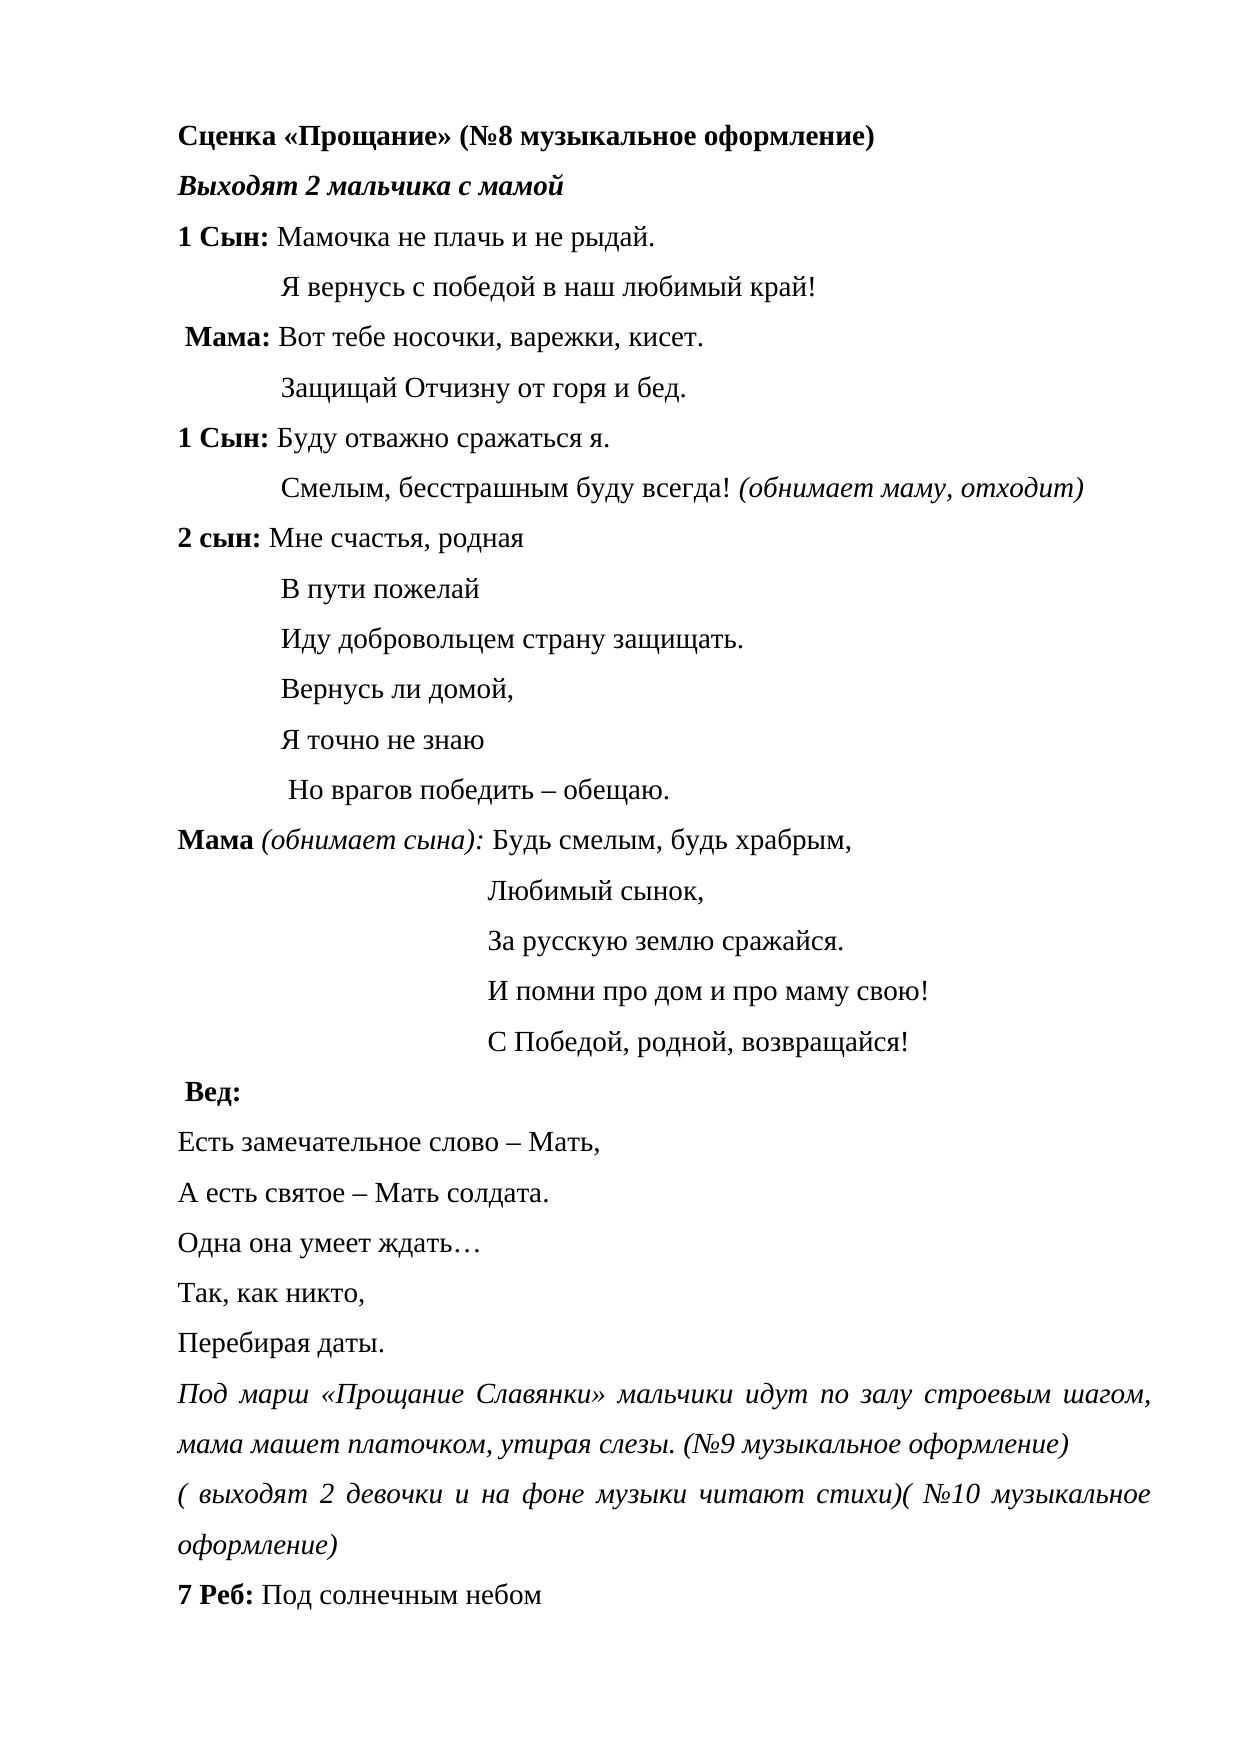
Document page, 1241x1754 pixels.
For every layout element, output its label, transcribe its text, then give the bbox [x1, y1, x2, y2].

text А есть святое – Мать солдата. [177, 1175, 1152, 1208]
text Под марш «Прощание Славянки» мальчики идут по залу строевым шагом, мама машет платочком, утирая слезы. (№9 музыкальное оформление) [177, 1376, 1152, 1460]
text Но врагов победить – обещаю. [177, 772, 1152, 806]
text В пути пожелай [177, 571, 1152, 604]
text Я вернусь с победой в наш любимый край! [177, 269, 1152, 303]
text С Победой, родной, возвращайся! [177, 1024, 1152, 1057]
text Перебирая даты. [177, 1326, 1152, 1359]
text Мама: Вот тебе носочки, варежки, кисет. [177, 319, 1152, 353]
text Мама (обнимает сына): Будь смелым, будь храбрым, [177, 822, 1152, 856]
text Выходят 2 мальчика с мамой [177, 168, 1152, 202]
text Любимый сынок, [177, 873, 1152, 906]
text Иду добровольцем страну защищать. [177, 621, 1152, 655]
text 7 Реб: Под солнечным небом [177, 1577, 1152, 1611]
text Вед: [177, 1074, 1152, 1108]
text И помни про дом и про маму свою! [177, 973, 1152, 1007]
text 2 сын: Мне счастья, родная [177, 521, 1152, 554]
text Смелым, бесстрашным буду всегда! (обнимает маму, отходит) [177, 470, 1152, 504]
text Я точно не знаю [177, 722, 1152, 755]
text За русскую землю сражайся. [177, 923, 1152, 957]
text Защищай Отчизну от горя и бед. [177, 370, 1152, 403]
text Сценка «Прощание» (№8 музыкальное оформление) [177, 118, 1152, 152]
text Вернусь ли домой, [177, 672, 1152, 705]
text Есть замечательное слово – Мать, [177, 1124, 1152, 1158]
text Так, как никто, [177, 1275, 1152, 1309]
text ( выходят 2 девочки и на фоне музыки читают стихи)( №10 музыкальное оформление) [177, 1477, 1152, 1560]
text Одна она умеет ждать… [177, 1225, 1152, 1258]
text 1 Сын: Буду отважно сражаться я. [177, 420, 1152, 453]
text 1 Сын: Мамочка не плачь и не рыдай. [177, 219, 1152, 252]
